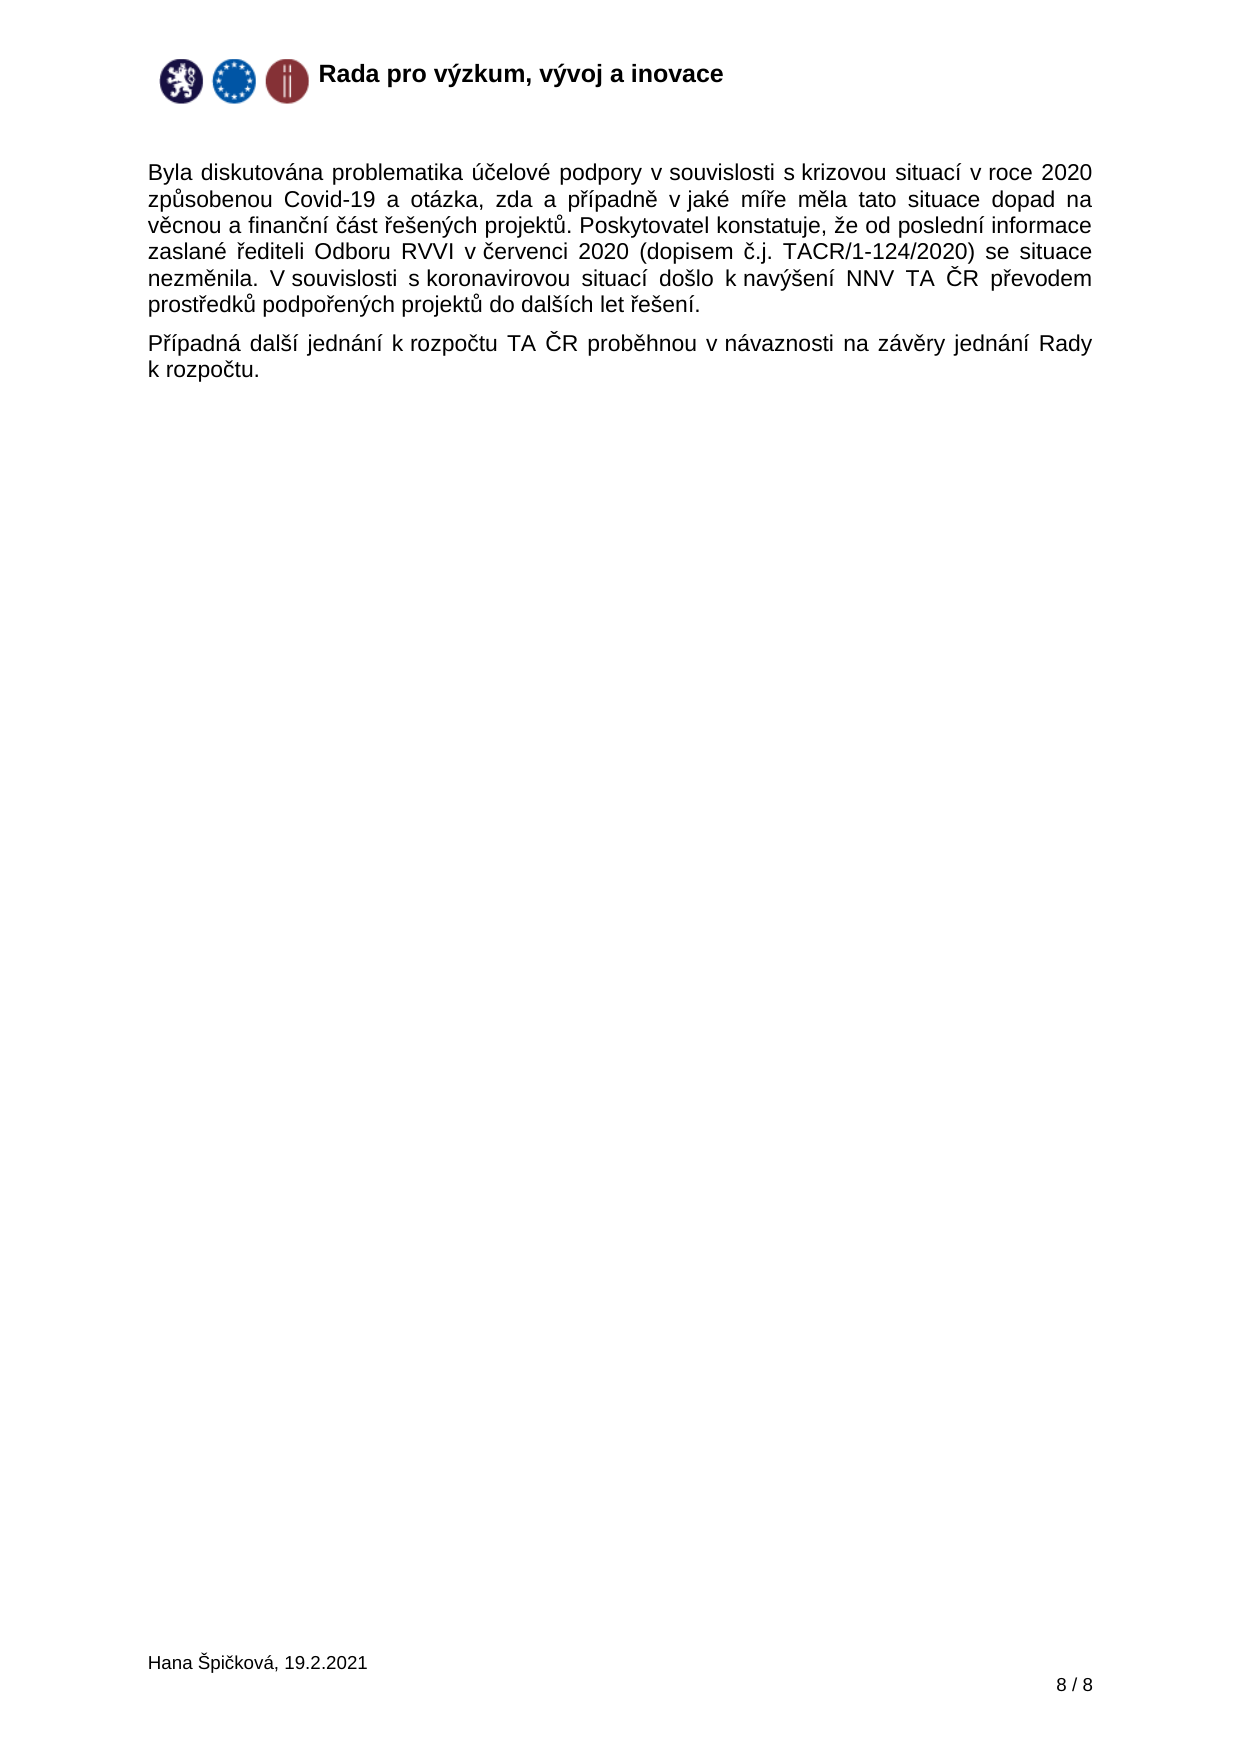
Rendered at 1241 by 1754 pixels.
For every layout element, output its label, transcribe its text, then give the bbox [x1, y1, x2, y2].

picture [159, 59, 310, 105]
text Byla diskutována problematika účelové podpory v souvislosti s krizovou situací v roce 2020 způsobenou Covid-19 a otázka, zda a případně v jaké míře měla tato situace dopad na věcnou a finanční část řešených projektů. Poskytovatel konstatuje, že od poslední informace zaslané řediteli Odboru RVVI v červenci 2020 (dopisem č.j. TACR/1-124/2020) se situace nezměnila. V souvislosti s koronavirovou situací došlo k navýšení NNV TA ČR převodem prostředků podpořených projektů do dalších let řešení. [148, 159, 1092, 317]
text Případná další jednání k rozpočtu TA ČR proběhnou v návaznosti na závěry jednání Rady k rozpočtu. [148, 330, 1092, 383]
